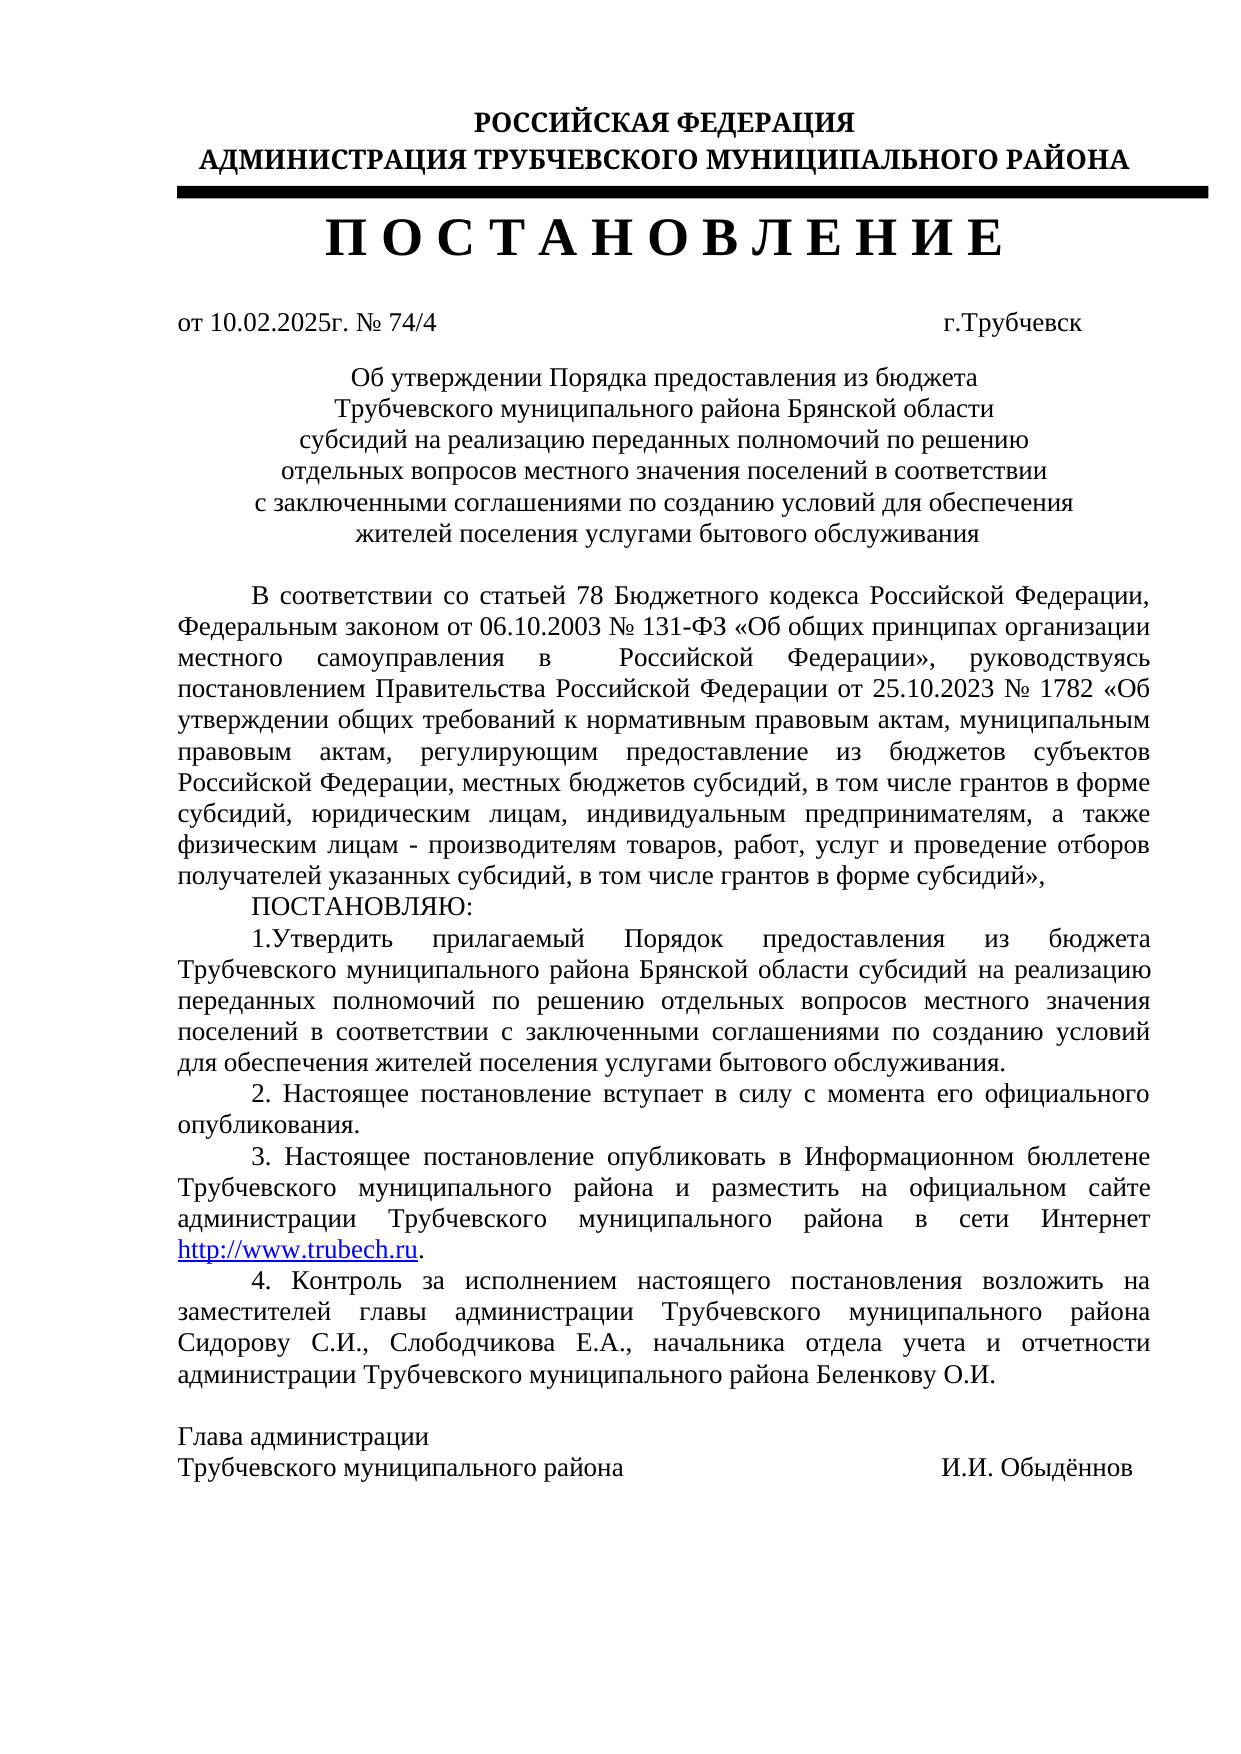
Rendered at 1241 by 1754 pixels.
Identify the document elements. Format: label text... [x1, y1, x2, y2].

text 1.Утвердить прилагаемый Порядок предоставления из бюджета Трубчевского муниципального района Брянской области субсидий на реализацию переданных полномочий по решению отдельных вопросов местного значения поселений в соответствии с заключенными соглашениями по созданию условий для обеспечения жителей поселения услугами бытового обслуживания. [177, 922, 1152, 1077]
text Об утверждении Порядка предоставления из бюджета [177, 361, 1152, 392]
text П О С Т А Н О В Л Е Н И Е [177, 205, 1152, 267]
text с заключенными соглашениями по созданию условий для обеспечения [177, 486, 1152, 517]
text 2. Настоящее постановление вступает в силу с момента его официального опубликования. [177, 1077, 1152, 1140]
text 3. Настоящее постановление опубликовать в Информационном бюллетене Трубчевского муниципального района и разместить на официальном сайте администрации Трубчевского муниципального района в сети Интернет http://www.trubech.ru. [177, 1140, 1152, 1264]
text Глава администрации [177, 1420, 1152, 1451]
text Трубчевского муниципального района И.И. Обыдённов [177, 1451, 1152, 1482]
text от 10.02.2025г. № 74/4 г.Трубчевск [177, 306, 1152, 337]
text жителей поселения услугами бытового обслуживания [177, 517, 1152, 548]
text В соответствии со статьей 78 Бюджетного кодекса Российской Федерации, Федеральным законом от 06.10.2003 № 131-ФЗ «Об общих принципах организации местного самоуправления в Российской Федерации», руководствуясь постановлением Правительства Российской Федерации от 25.10.2023 № 1782 «Об утверждении общих требований к нормативным правовым актам, муниципальным правовым актам, регулирующим предоставление из бюджетов субъектов Российской Федерации, местных бюджетов субсидий, в том числе грантов в форме субсидий, юридическим лицам, индивидуальным предпринимателям, а также физическим лицам - производителям товаров, работ, услуг и проведение отборов получателей указанных субсидий, в том числе грантов в форме субсидий», [177, 579, 1152, 891]
text АДМИНИСТРАЦИЯ ТРУБЧЕВСКОГО МУНИЦИПАЛЬНОГО РАЙОНА [177, 140, 1152, 177]
text Трубчевского муниципального района Брянской области [177, 392, 1152, 423]
text субсидий на реализацию переданных полномочий по решению [177, 423, 1152, 454]
text отдельных вопросов местного значения поселений в соответствии [177, 454, 1152, 486]
text ПОСТАНОВЛЯЮ: [177, 891, 1152, 922]
text 4. Контроль за исполнением настоящего постановления возложить на заместителей главы администрации Трубчевского муниципального района Сидорову С.И., Слободчикова Е.А., начальника отдела учета и отчетности администрации Трубчевского муниципального района Беленкову О.И. [177, 1264, 1152, 1389]
text РОССИЙСКАЯ ФЕДЕРАЦИЯ [177, 103, 1152, 140]
